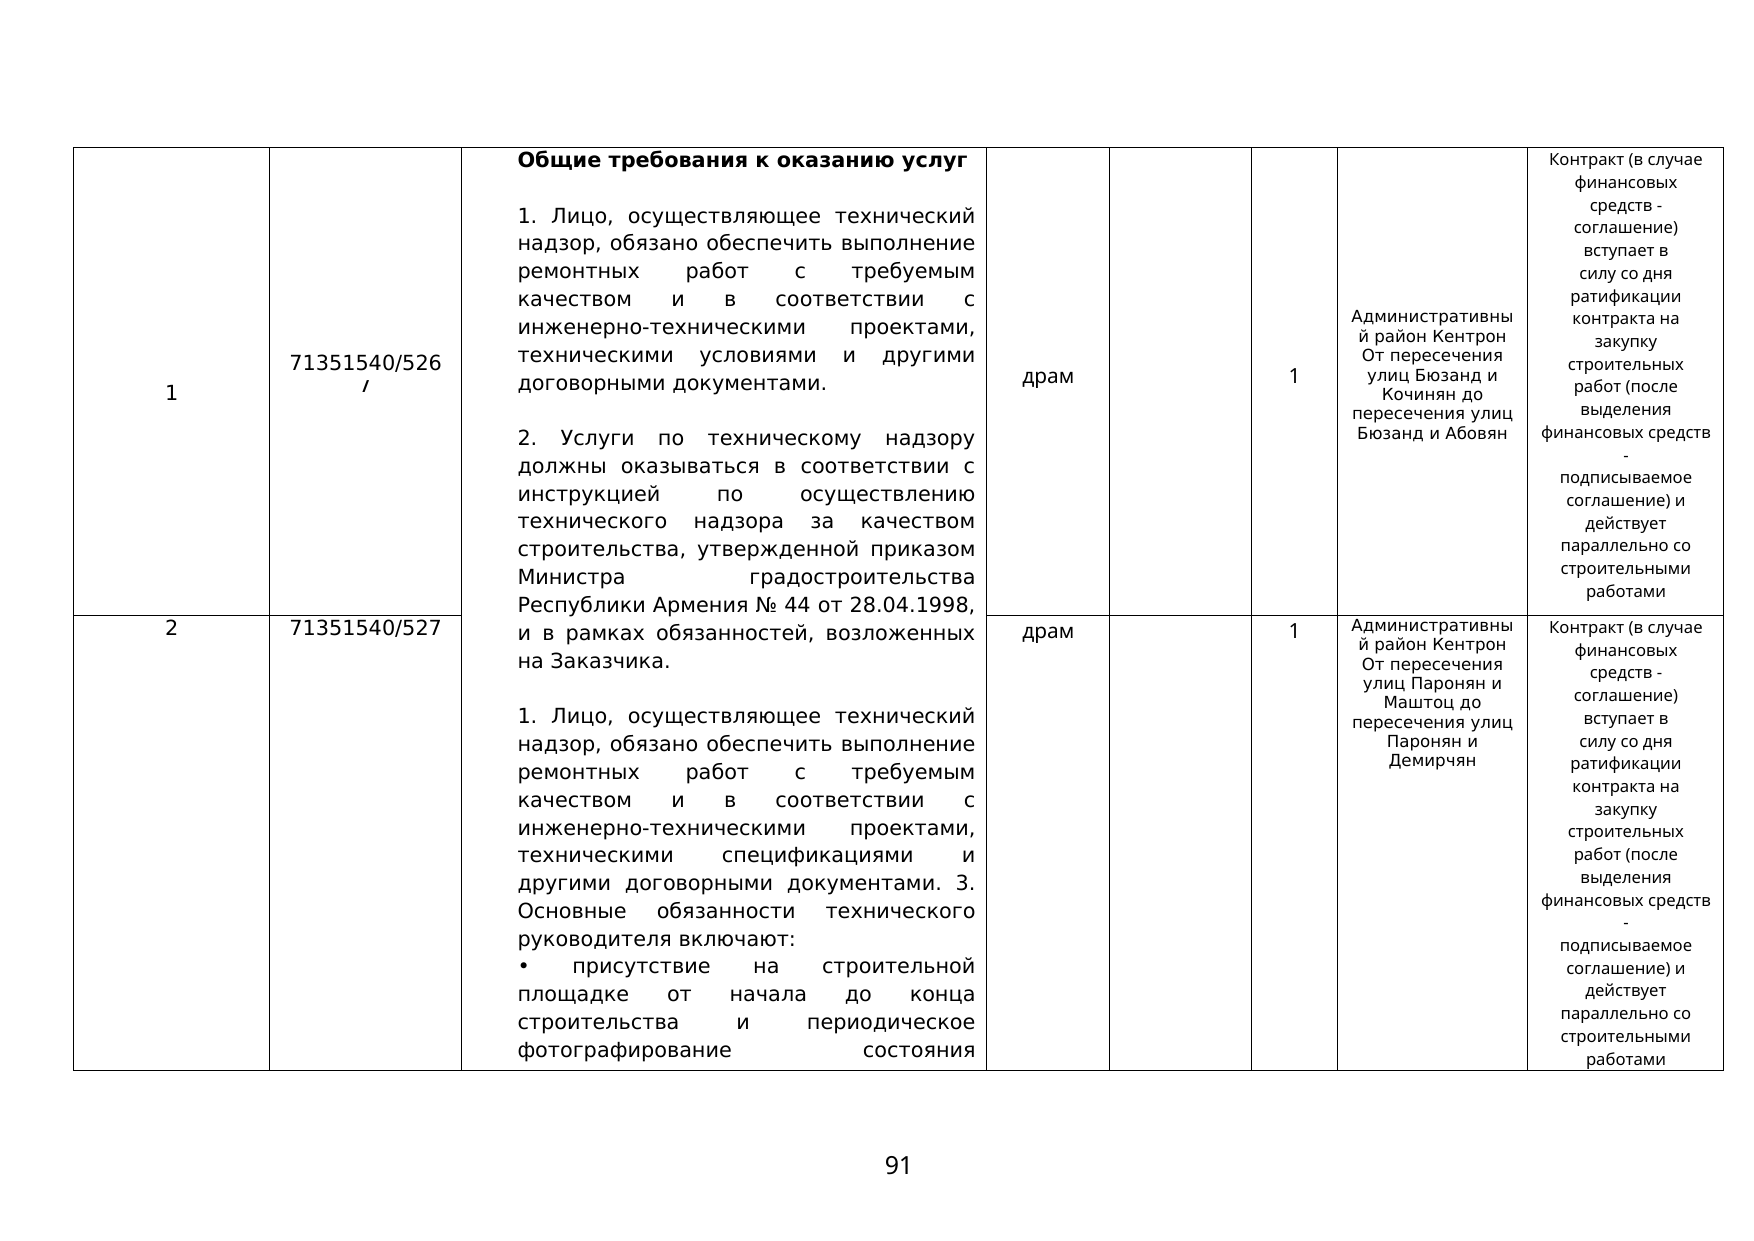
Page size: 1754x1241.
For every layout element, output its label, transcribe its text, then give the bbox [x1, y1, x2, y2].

table_cell Общие требования к оказанию услуг 1. Лицо, осуществляющее технический надзор, обязано обеспечить выполнение ремонтных работ с требуемым качеством и в соответствии с инженерно-техническими проектами, техническими условиями и другими договорными документами. 2. Услуги по техническому надзору должны оказываться в соответствии с инструкцией по осуществлению технического надзора за качеством строительства, утвержденной приказом Министра градостроительства Республики Армения № 44 от 28.04.1998, и в рамках обязанностей, возложенных на Заказчика. 1. Лицо, осуществляющее технический надзор, обязано обеспечить выполнение ремонтных работ с требуемым качеством и в соответствии с инженерно-техническими проектами, техническими спецификациями и другими договорными документами. 3. Основные обязанности технического руководителя включают: • присутствие на строительной площадке от начала до конца строительства и периодическое фотографирование состояния строительного объекта; • обеспечение соответствия выполняемых работ условиям договора, строительным нормам и правилам; • незамедлительное информирование Заказчика о любых отклонениях от договорных обязательств Подрядчика с приложением соответствующего обоснования; • проверку и утверждение рабочей и проектной документации, подготовленной Подрядчиком; • перед началом работ Подрядчик совместно с организацией, осуществляющей технический надзор, и представителем Заказчика осматривает место и объем работ, которые необходимо выполнить на объекте. По указанию Заказчика ремонтные работы могут проводиться одновременно на нескольких участках; • проверку и контроль качества материалов и хода строительных работ для обеспечения соответствия техническим условиям и другим договорным документам. Запрещать или изменять материалы, не соответствующие требуемым условиям, • контролировать и оценивать процесс строительства, чтобы гарантировать завершение строительных работ в соответствии с графиком, указанным в контракте, • проверять результаты всех необходимых испытаний для обеспечения качества. • Проверить все документы (включая все габаритные измерения и расчеты), необходимые для осуществления соответствующих платежей; • Проводить ежедневный контроль качества (с соответствующими пометками в журнале), необходимые испытания работ, выполненных в рамках реализации договора; • Незамедлительно информировать Заказчика в случае возникновения проблем во время строительства и предлагать необходимые действия для поддержания качества и сроков выполнения работ по согласованию с Заказчиком; • Контролировать все вопросы, связанные с безопасным выполнением строительных работ, и инструктировать Подрядчика по установке соответствующих дорожных знаков, оснащению средствами безопасности, включая светоотражающее оборудование (светоотражающие маяки и другие средства безопасности), и внедрению других соответствующих мер; • Вести необходимые ежедневные записи (с указанием названия улицы, района, месяца и даты), необходимые для контроля хода выполнения договора (включая акты выполненных работ и другие необходимые документы); • Проводить замеры объема работ и участвовать в подготовке и утверждении исполнительной документации; • Представлять Заказчику отчет о выполненных работах; • По указанию Заказчика проводить повторные замеры подлежащих выполнению работ. • Организация посещений строительной площадки в соответствии с согласованным с Заказчиком графиком или внеплановое посещение по запросу Заказчика. • Письменное (электронное) уведомление о посещениях соответствующему специалисту для срочного решения вопросов. Требования к представлению отчетов • Подрядчик обязан представить Заказчику текущие и заключительные отчеты об оказанных услугах, являющиеся документами, подтверждающими протоколы оказания услуг и приемки. Отчет должен включать актуальные данные о выполненных строительных работах за определенный период, а также фотографии текущей строительной площадки. • Заключительный отчет должен включать копии следующих документов: окончательные исполнительные документы, краткое описательное описание выполненных строительных работ за весь период, а также фотографии завершенной строительной площадки. Участник должен иметь как минимум лицензию 2-го класса на технический контроль качества строительства в следующих областях градостроительства: 1) транспортные магистрали (автомагистрали, железные дороги и аэропорты, искусственные сооружения: мосты, тоннели, эстакады, подпорные стены и т. д.) Лицензионные отношения для строительной деятельности регулируются законами Республики Армения «О лицензировании», «О градостроительстве», настоящим порядком и другими правовыми актами. [462, 148, 986, 1070]
table_cell 2 [74, 616, 269, 1070]
table_cell 71351540/526 / [270, 148, 461, 615]
table_cell [1110, 148, 1251, 615]
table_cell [1528, 616, 1723, 1070]
table_cell Административный район Кентрон От пересечения улиц Паронян и Маштоц до пересечения улиц Паронян и Демирчян [1338, 616, 1527, 1070]
table_cell 1 [1252, 148, 1337, 615]
table_cell [1110, 616, 1251, 1070]
table_cell 71351540/527 [270, 616, 461, 1070]
table_cell 1 [74, 148, 269, 615]
table_cell драм [987, 148, 1109, 615]
table_cell драм [987, 616, 1109, 1070]
table_cell Административный район Кентрон От пересечения улиц Бюзанд и Кочинян до пересечения улиц Бюзанд и Абовян [1338, 148, 1527, 615]
table_cell 1 [1252, 616, 1337, 1070]
